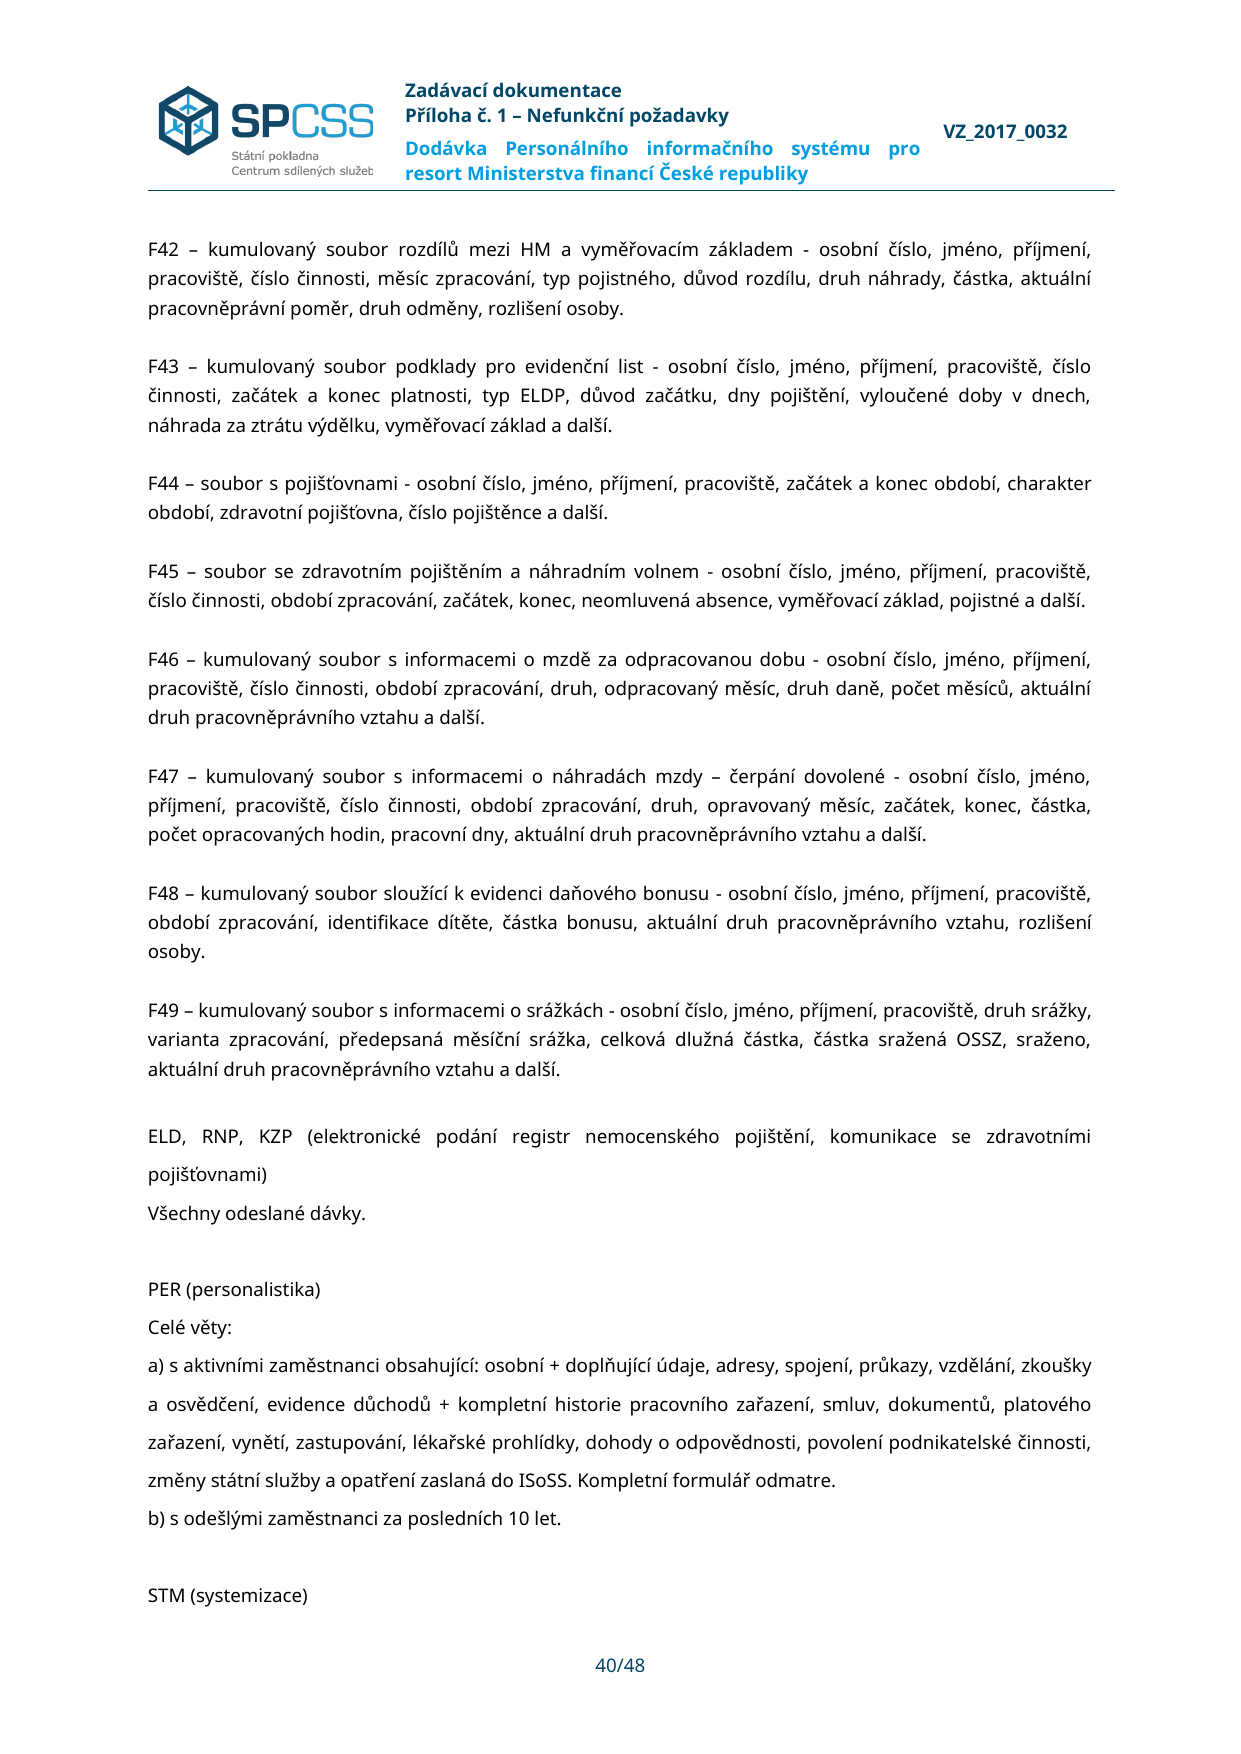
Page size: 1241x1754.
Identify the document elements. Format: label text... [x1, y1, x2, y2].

text F42 – kumulovaný soubor rozdílů mezi HM a vyměřovacím základem - osobní číslo, jméno, příjmení, pracoviště, číslo činnosti, měsíc zpracování, typ pojistného, důvod rozdílu, druh náhrady, částka, aktuální pracovněprávní poměr, druh odměny, rozlišení osoby. [148, 236, 1092, 320]
text F47 – kumulovaný soubor s informacemi o náhradách mzdy – čerpání dovolené - osobní číslo, jméno, příjmení, pracoviště, číslo činnosti, období zpracování, druh, opravovaný měsíc, začátek, konec, částka, počet opracovaných hodin, pracovní dny, aktuální druh pracovněprávního vztahu a další. [148, 763, 1092, 847]
text Všechny odeslané dávky. [148, 1200, 1092, 1225]
text F45 – soubor se zdravotním pojištěním a náhradním volnem - osobní číslo, jméno, příjmení, pracoviště, číslo činnosti, období zpracování, začátek, konec, neomluvená absence, vyměřovací základ, pojistné a další. [148, 558, 1092, 613]
text ELD, RNP, KZP (elektronické podání registr nemocenského pojištění, komunikace se zdravotními pojišťovnami) [148, 1123, 1092, 1187]
text PER (personalistika) [148, 1276, 1092, 1302]
text a) s aktivními zaměstnanci obsahující: osobní + doplňující údaje, adresy, spojení, průkazy, vzdělání, zkoušky a osvědčení, evidence důchodů + kompletní historie pracovního zařazení, smluv, dokumentů, platového zařazení, vynětí, zastupování, lékařské prohlídky, dohody o odpovědnosti, povolení podnikatelské činnosti, změny státní služby a opatření zaslaná do ISoSS. Kompletní formulář odmatre. [148, 1353, 1092, 1493]
text F44 – soubor s pojišťovnami - osobní číslo, jméno, příjmení, pracoviště, začátek a konec období, charakter období, zdravotní pojišťovna, číslo pojištěnce a další. [148, 470, 1092, 525]
text Celé věty: [148, 1314, 1092, 1340]
picture [158, 86, 373, 177]
text b) s odešlými zaměstnanci za posledních 10 let. [148, 1506, 1092, 1531]
text STM (systemizace) [148, 1582, 1092, 1608]
text F49 – kumulovaný soubor s informacemi o srážkách - osobní číslo, jméno, příjmení, pracoviště, druh srážky, varianta zpracování, předepsaná měsíční srážka, celková dlužná částka, částka sražená OSSZ, sraženo, aktuální druh pracovněprávního vztahu a další. [148, 997, 1092, 1081]
text F43 – kumulovaný soubor podklady pro evidenční list - osobní číslo, jméno, příjmení, pracoviště, číslo činnosti, začátek a konec platnosti, typ ELDP, důvod začátku, dny pojištění, vyloučené doby v dnech, náhrada za ztrátu výdělku, vyměřovací základ a další. [148, 353, 1092, 437]
text F46 – kumulovaný soubor s informacemi o mzdě za odpracovanou dobu - osobní číslo, jméno, příjmení, pracoviště, číslo činnosti, období zpracování, druh, odpracovaný měsíc, druh daně, počet měsíců, aktuální druh pracovněprávního vztahu a další. [148, 646, 1092, 730]
text F48 – kumulovaný soubor sloužící k evidenci daňového bonusu - osobní číslo, jméno, příjmení, pracoviště, období zpracování, identifikace dítěte, částka bonusu, aktuální druh pracovněprávního vztahu, rozlišení osoby. [148, 880, 1092, 964]
